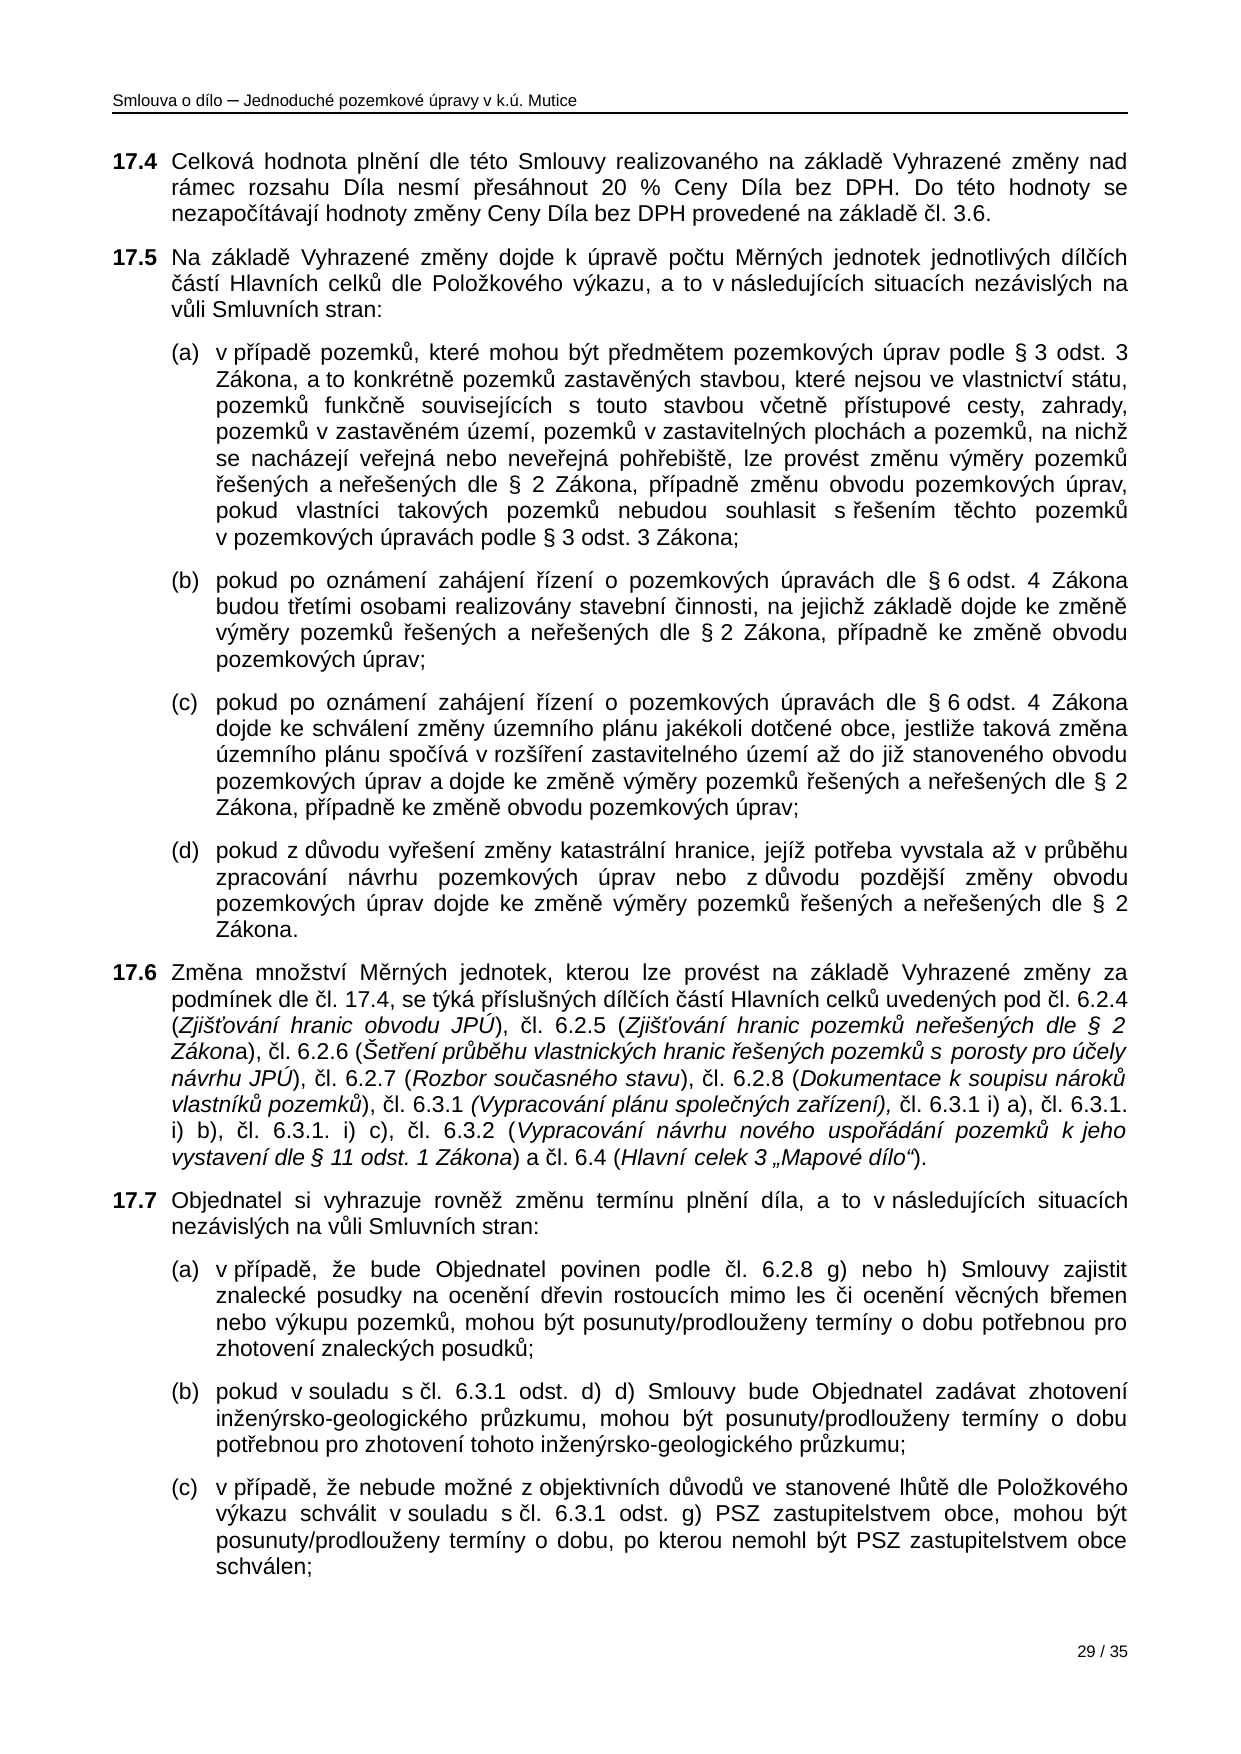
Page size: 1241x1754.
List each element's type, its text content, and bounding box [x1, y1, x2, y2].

list pokud v souladu s čl. 6.3.1 odst. d) Smlouvy bude Objednatel zadávat zhotovení inženýrsko-geologického průzkumu, mohou být posunuty/prodlouženy termíny o dobu potřebnou pro zhotovení tohoto inženýrsko-geologického průzkumu; [171, 1378, 1128, 1457]
list v případě pozemků, které mohou být předmětem pozemkových úprav podle § 3 odst. 3 Zákona, a to konkrétně pozemků zastavěných stavbou, které nejsou ve vlastnictví státu, pozemků funkčně souvisejících s touto stavbou včetně přístupové cesty, zahrady, pozemků v zastavěném území, pozemků v zastavitelných plochách a pozemků, na nichž se nacházejí veřejná nebo neveřejná pohřebiště, lze provést změnu výměry pozemků řešených a neřešených dle § 2 Zákona, případně změnu obvodu pozemkových úprav, pokud vlastníci takových pozemků nebudou souhlasit s řešením těchto pozemků v pozemkových úpravách podle § 3 odst. 3 Zákona; [171, 339, 1128, 550]
text Objednatel si vyhrazuje rovněž změnu termínu plnění díla, a to v následujících situacích nezávislých na vůli Smluvních stran: [112, 1187, 1128, 1239]
list pokud po oznámení zahájení řízení o pozemkových úpravách dle § 6 odst. 4 Zákona dojde ke schválení změny územního plánu jakékoli dotčené obce, jestliže taková změna územního plánu spočívá v rozšíření zastavitelného území až do již stanoveného obvodu pozemkových úprav a dojde ke změně výměry pozemků řešených a neřešených dle § 2 Zákona, případně ke změně obvodu pozemkových úprav; [171, 689, 1128, 821]
list v případě, že nebude možné z objektivních důvodů ve stanovené lhůtě dle Položkového výkazu schválit v souladu s čl. 6.3.1 odst. g) PSZ zastupitelstvem obce, mohou být posunuty/prodlouženy termíny o dobu, po kterou nemohl být PSZ zastupitelstvem obce schválen; [171, 1474, 1128, 1579]
list pokud po oznámení zahájení řízení o pozemkových úpravách dle § 6 odst. 4 Zákona budou třetími osobami realizovány stavební činnosti, na jejichž základě dojde ke změně výměry pozemků řešených a neřešených dle § 2 Zákona, případně ke změně obvodu pozemkových úprav; [171, 567, 1128, 672]
list v případě, že bude Objednatel povinen podle čl. 6.2.8 g) nebo h) Smlouvy zajistit znalecké posudky na ocenění dřevin rostoucích mimo les či ocenění věcných břemen nebo výkupu pozemků, mohou být posunuty/prodlouženy termíny o dobu potřebnou pro zhotovení znaleckých posudků; [171, 1256, 1128, 1362]
text Na základě Vyhrazené změny dojde k úpravě počtu Měrných jednotek jednotlivých dílčích částí Hlavních celků dle Položkového výkazu, a to v následujících situacích nezávislých na vůli Smluvních stran: [112, 243, 1128, 322]
text Celková hodnota plnění dle této Smlouvy realizovaného na základě Vyhrazené změny nad rámec rozsahu Díla nesmí přesáhnout 20 % Ceny Díla bez DPH. Do této hodnoty se nezapočítávají hodnoty změny Ceny Díla bez DPH provedené na základě čl. 3.6. [112, 148, 1128, 227]
list pokud z důvodu vyřešení změny katastrální hranice, jejíž potřeba vyvstala až v průběhu zpracování návrhu pozemkových úprav nebo z důvodu pozdější změny obvodu pozemkových úprav dojde ke změně výměry pozemků řešených a neřešených dle § 2 Zákona. [171, 837, 1128, 943]
text Změna množství Měrných jednotek, kterou lze provést na základě Vyhrazené změny za podmínek dle čl. 17.4, se týká příslušných dílčích částí Hlavních celků uvedených pod čl. 6.2.4 (Zjišťování hranic obvodu JPÚ), čl. 6.2.5 (Zjišťování hranic pozemků neřešených dle § 2 Zákona), čl. 6.2.6 (Šetření průběhu vlastnických hranic řešených pozemků s porosty pro účely návrhu JPÚ), čl. 6.2.7 (Rozbor současného stavu), čl. 6.2.8 (Dokumentace k soupisu nároků vlastníků pozemků), čl. 6.3.1 (Vypracování plánu společných zařízení), čl. 6.3.1 i) a), čl. 6.3.1. i) b), čl. 6.3.1. i) c), čl. 6.3.2 (Vypracování návrhu nového uspořádání pozemků k jeho vystavení dle § 11 odst. 1 Zákona) a čl. 6.4 (Hlavní celek 3 „Mapové dílo“). [112, 959, 1128, 1170]
